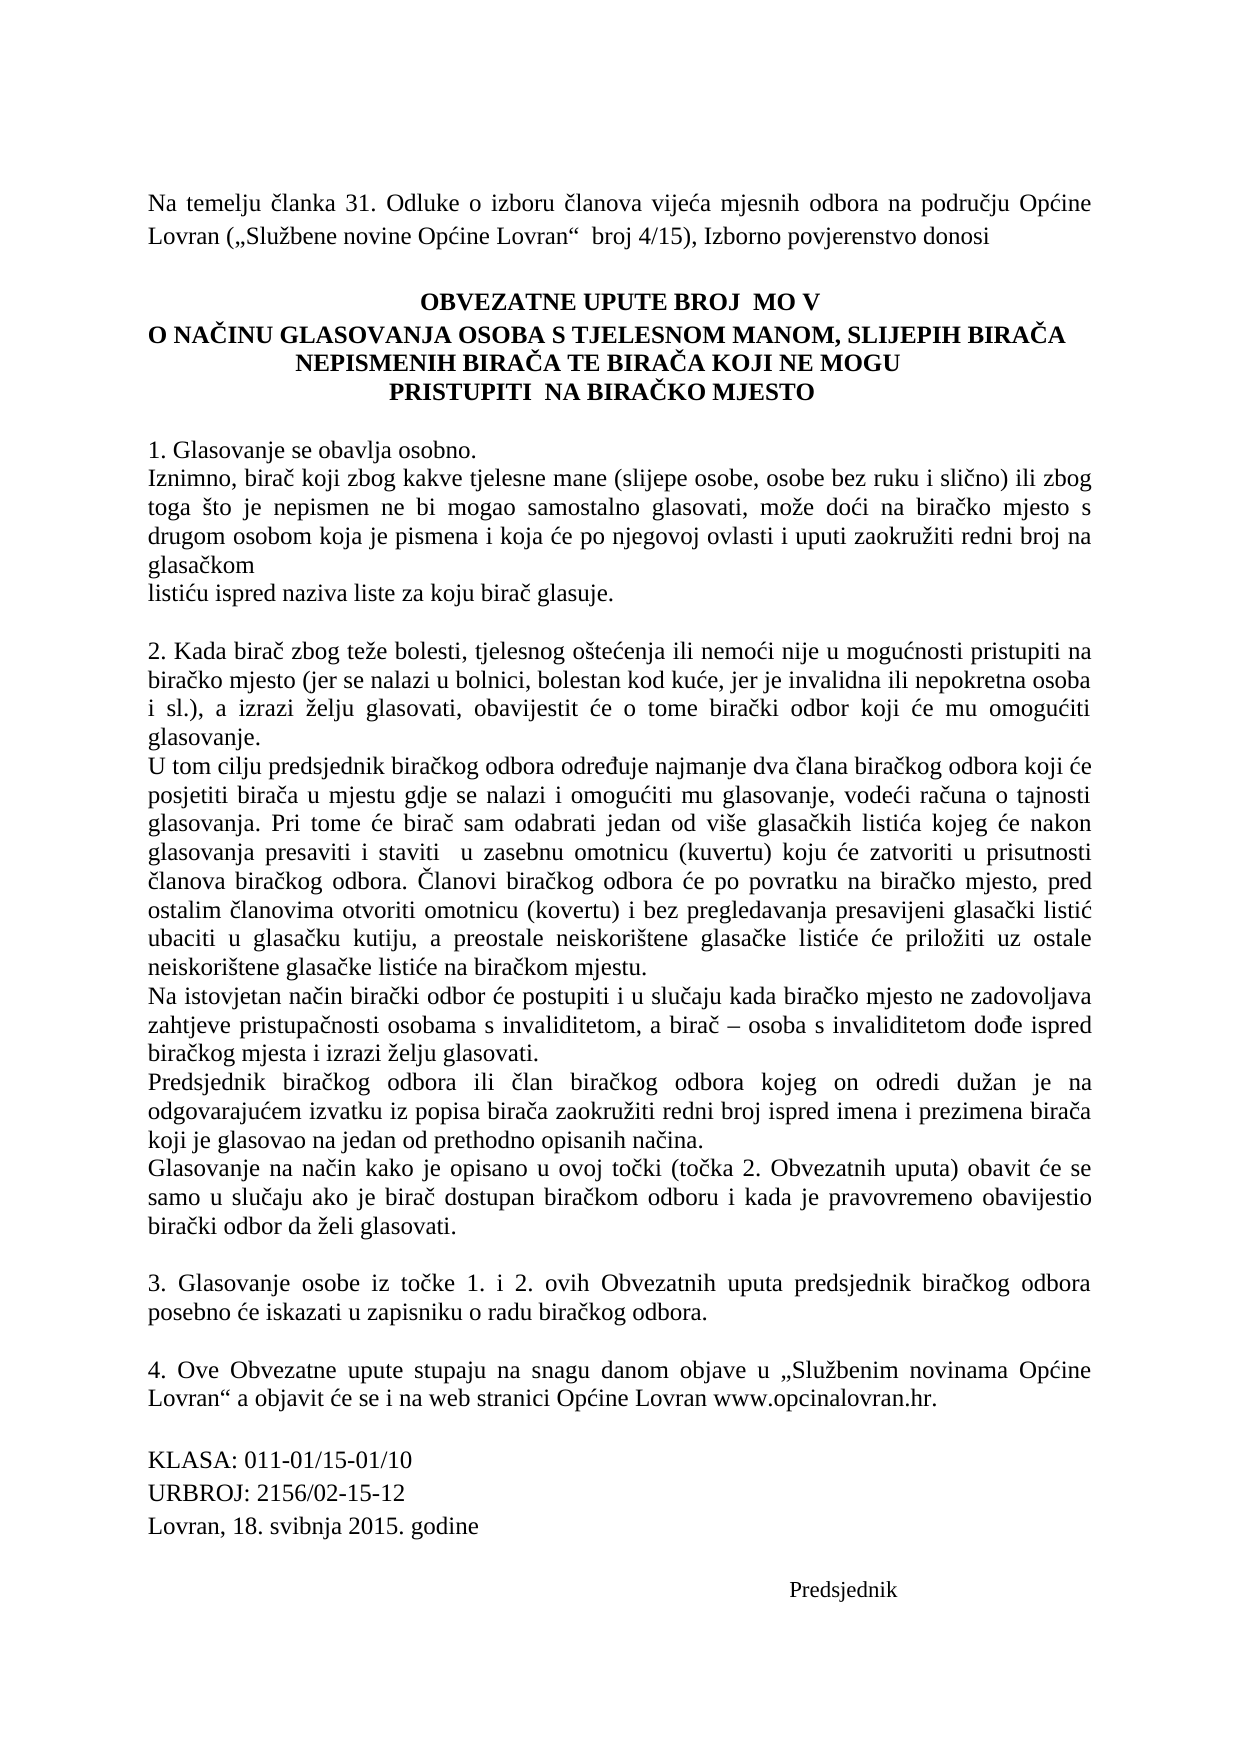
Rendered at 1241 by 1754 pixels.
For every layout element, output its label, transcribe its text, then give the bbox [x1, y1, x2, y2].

text 2. Kada birač zbog teže bolesti, tjelesnog oštećenja ili nemoći nije u mogućnosti pristupiti na biračko mjesto (jer se nalazi u bolnici, bolestan kod kuće, jer je invalidna ili nepokretna osoba i sl.), a izrazi želju glasovati, obavijestit će o tome birački odbor koji će mu omogućiti glasovanje. [148, 636, 1093, 751]
text PRISTUPITI NA BIRAČKO MJESTO [221, 377, 1093, 406]
text listiću ispred naziva liste za koju birač glasuje. [148, 578, 1093, 607]
text Iznimno, birač koji zbog kakve tjelesne mane (slijepe osobe, osobe bez ruku i slično) ili zbog toga što je nepismen ne bi mogao samostalno glasovati, može doći na biračko mjesto s drugom osobom koja je pismena i koja će po njegovoj ovlasti i uputi zaokružiti redni broj na glasačkom [148, 463, 1093, 578]
text Predsjednik biračkog odbora ili član biračkog odbora kojeg on odredi dužan je na odgovarajućem izvatku iz popisa birača zaokružiti redni broj ispred imena i prezimena birača koji je glasovao na jedan od prethodno opisanih načina. [148, 1067, 1093, 1153]
text U tom cilju predsjednik biračkog odbora određuje najmanje dva člana biračkog odbora koji će posjetiti birača u mjestu gdje se nalazi i omogućiti mu glasovanje, vodeći računa o tajnosti glasovanja. Pri tome će birač sam odabrati jedan od više glasačkih listića kojeg će nakon glasovanja presaviti i staviti u zasebnu omotnicu (kuvertu) koju će zatvoriti u prisutnosti članova biračkog odbora. Članovi biračkog odbora će po povratku na biračko mjesto, pred ostalim članovima otvoriti omotnicu (kovertu) i bez pregledavanja presavijeni glasački listić ubaciti u glasačku kutiju, a preostale neiskorištene glasačke listiće će priložiti uz ostale neiskorištene glasačke listiće na biračkom mjestu. [148, 751, 1093, 981]
list Predsjednik [148, 1544, 1093, 1603]
text 4. Ove Obvezatne upute stupaju na snagu danom objave u „Službenim novinama Općine Lovran“ a objavit će se i na web stranici Općine Lovran www.opcinalovran.hr. [148, 1355, 1093, 1412]
text 1. Glasovanje se obavlja osobno. [148, 435, 1093, 463]
text O NAČINU GLASOVANJA OSOBA S TJELESNOM MANOM, SLIJEPIH BIRAČA [148, 320, 1093, 348]
list KLASA: 011-01/15-01/10 [148, 1445, 1093, 1474]
list Lovran, 18. svibnja 2015. godine [148, 1511, 1093, 1540]
text NEPISMENIH BIRAČA TE BIRAČA KOJI NE MOGU [295, 348, 1093, 377]
text Glasovanje na način kako je opisano u ovoj točki (točka 2. Obvezatnih uputa) obavit će se samo u slučaju ako je birač dostupan biračkom odboru i kada je pravovremeno obavijestio birački odbor da želi glasovati. [148, 1153, 1093, 1240]
list URBROJ: 2156/02-15-12 [148, 1478, 1093, 1507]
text Na temelju članka 31. Odluke o izboru članova vijeća mjesnih odbora na području Općine Lovran („Službene novine Općine Lovran“ broj 4/15), Izborno povjerenstvo donosi [148, 188, 1093, 249]
text Na istovjetan način birački odbor će postupiti i u slučaju kada biračko mjesto ne zadovoljava zahtjeve pristupačnosti osobama s invaliditetom, a birač – osoba s invaliditetom dođe ispred biračkog mjesta i izrazi želju glasovati. [148, 981, 1093, 1067]
text OBVEZATNE UPUTE BROJ MO V [148, 287, 1093, 316]
text 3. Glasovanje osobe iz točke 1. i 2. ovih Obvezatnih uputa predsjednik biračkog odbora posebno će iskazati u zapisniku o radu biračkog odbora. [148, 1268, 1093, 1326]
